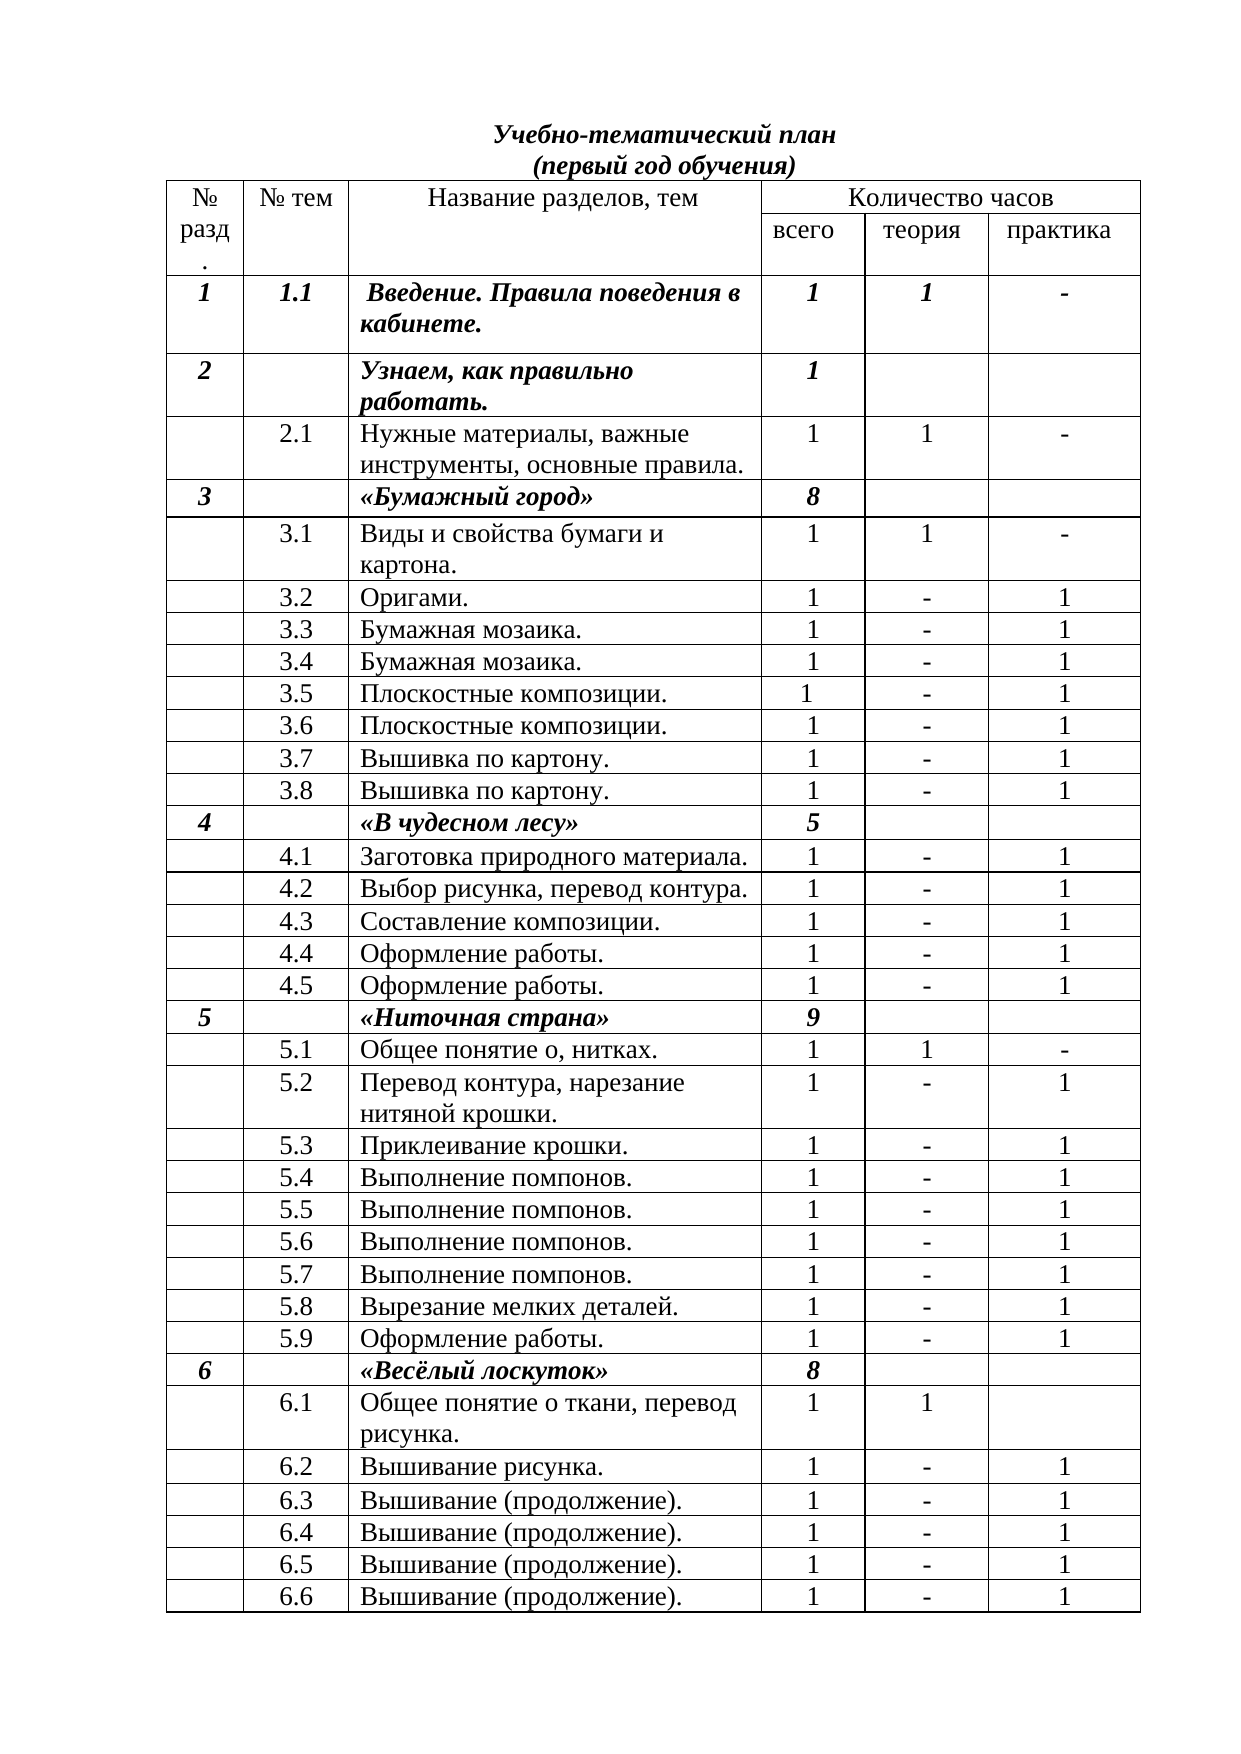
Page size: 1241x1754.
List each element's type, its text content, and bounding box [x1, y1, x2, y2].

table_cell Вырезание мелких деталей. [349, 1290, 761, 1321]
table_cell 1 [762, 1386, 864, 1449]
table_cell Перевод контура, нарезание нитяной крошки. [349, 1066, 761, 1128]
table_cell 1 [866, 1386, 988, 1449]
table_cell 1 [866, 1034, 988, 1064]
table_cell - [989, 417, 1140, 479]
table_cell 1 [762, 1034, 864, 1064]
table_cell 1 [989, 1193, 1140, 1224]
table_header № тем [244, 181, 348, 275]
table_cell 3 [167, 480, 243, 516]
table_cell 3.3 [244, 613, 348, 644]
table_cell Вышивание (продолжение). [349, 1484, 761, 1515]
table_cell [167, 1516, 243, 1547]
table_cell 9 [762, 1001, 864, 1032]
table_cell [167, 1290, 243, 1321]
table_cell - [866, 710, 988, 741]
table_cell 1 [989, 1129, 1140, 1160]
table_cell [167, 969, 243, 1000]
table_cell Выполнение помпонов. [349, 1193, 761, 1224]
table_cell Составление композиции. [349, 905, 761, 936]
table_cell 5.6 [244, 1226, 348, 1257]
table_cell 1 [762, 1548, 864, 1579]
table_cell 1 [762, 581, 864, 612]
table_cell 1 [989, 774, 1140, 805]
table_cell Выполнение помпонов. [349, 1226, 761, 1257]
table_cell [167, 1580, 243, 1611]
table_cell 3.5 [244, 677, 348, 708]
table_cell «Ниточная страна» [349, 1001, 761, 1032]
table_cell 1 [989, 1226, 1140, 1257]
table_cell [989, 1354, 1140, 1385]
table_cell Плоскостные композиции. [349, 710, 761, 741]
table_cell 3.1 [244, 518, 348, 580]
table_cell Бумажная мозаика. [349, 613, 761, 644]
table_cell - [866, 1516, 988, 1547]
table_cell 6.2 [244, 1450, 348, 1483]
table_cell [167, 613, 243, 644]
table_cell Общее понятие о ткани, перевод рисунка. [349, 1386, 761, 1449]
table_cell 6.4 [244, 1516, 348, 1547]
table_cell Приклеивание крошки. [349, 1129, 761, 1160]
table_cell 1 [762, 1322, 864, 1353]
table_cell - [866, 1161, 988, 1192]
table_cell [244, 806, 348, 839]
table_cell Бумажная мозаика. [349, 645, 761, 676]
table_cell 2 [167, 354, 243, 416]
table_cell 6.1 [244, 1386, 348, 1449]
table_cell 1 [762, 1258, 864, 1289]
table_cell Выполнение помпонов. [349, 1258, 761, 1289]
text Учебно-тематический план [177, 118, 1152, 149]
table_cell - [866, 905, 988, 936]
table_cell 1 [762, 276, 864, 353]
table_cell «В чудесном лесу» [349, 806, 761, 839]
table_cell Плоскостные композиции. [349, 677, 761, 708]
text (первый год обучения) [177, 149, 1152, 180]
table_cell [167, 1129, 243, 1160]
table_cell 1 [989, 613, 1140, 644]
table_cell 1.1 [244, 276, 348, 353]
table_cell 1 [167, 276, 243, 353]
table_cell 1 [989, 677, 1140, 708]
table_cell Выполнение помпонов. [349, 1161, 761, 1192]
table_cell 1 [989, 1066, 1140, 1128]
table_cell - [989, 1034, 1140, 1064]
table_cell [989, 806, 1140, 839]
table_cell 1 [989, 1580, 1140, 1611]
table_cell - [866, 1129, 988, 1160]
table_cell [167, 937, 243, 968]
table_cell 8 [762, 480, 864, 516]
table_cell - [989, 276, 1140, 353]
table_cell 1 [762, 1484, 864, 1515]
table_header № разд. [167, 181, 243, 275]
table_cell 6.3 [244, 1484, 348, 1515]
table_cell 1 [989, 969, 1140, 1000]
table_cell [244, 1354, 348, 1385]
table_cell 1 [989, 937, 1140, 968]
table_cell - [866, 774, 988, 805]
table_cell [989, 1001, 1140, 1032]
table_cell [167, 1034, 243, 1064]
table_cell - [866, 937, 988, 968]
table_cell - [866, 1580, 988, 1611]
table_cell [167, 873, 243, 904]
table_cell 1 [762, 1066, 864, 1128]
table_cell Вышивка по картону. [349, 774, 761, 805]
table_cell 1 [762, 354, 864, 416]
table_cell Узнаем, как правильно работать. [349, 354, 761, 416]
table_cell 1 [989, 905, 1140, 936]
table_cell 1 [762, 840, 864, 871]
table_cell 1 [989, 710, 1140, 741]
table_cell [167, 1066, 243, 1128]
table_cell 5.1 [244, 1034, 348, 1064]
table_cell всего [762, 214, 864, 275]
table_cell Вышивание (продолжение). [349, 1580, 761, 1611]
table_cell 1 [762, 677, 864, 708]
table_header Количество часов [762, 181, 1140, 213]
table_cell [167, 1484, 243, 1515]
table_cell 5.5 [244, 1193, 348, 1224]
table_cell - [866, 1484, 988, 1515]
table_cell [167, 1226, 243, 1257]
table_cell Оформление работы. [349, 937, 761, 968]
table_cell [866, 354, 988, 416]
table_cell 1 [762, 417, 864, 479]
table_cell [167, 1161, 243, 1192]
table_cell 1 [762, 937, 864, 968]
table_cell 1 [762, 774, 864, 805]
table_cell Вышивание (продолжение). [349, 1516, 761, 1547]
table_cell 1 [989, 645, 1140, 676]
table_cell «Бумажный город» [349, 480, 761, 516]
table_cell 1 [989, 1290, 1140, 1321]
table_cell - [866, 1226, 988, 1257]
table_cell 3.8 [244, 774, 348, 805]
table_cell 4 [167, 806, 243, 839]
table_cell 1 [762, 645, 864, 676]
table_cell 1 [989, 1484, 1140, 1515]
table_cell 1 [762, 613, 864, 644]
table_cell 1 [989, 581, 1140, 612]
table_cell 1 [762, 518, 864, 580]
table_cell - [989, 518, 1140, 580]
table_cell [167, 518, 243, 580]
table_cell 4.5 [244, 969, 348, 1000]
table_cell «Весёлый лоскуток» [349, 1354, 761, 1385]
table_cell 5.3 [244, 1129, 348, 1160]
table_cell - [866, 840, 988, 871]
table_cell 1 [762, 1516, 864, 1547]
table_cell - [866, 645, 988, 676]
table_cell Вышивание (продолжение). [349, 1548, 761, 1579]
table_cell - [866, 969, 988, 1000]
table_cell [167, 1548, 243, 1579]
table_cell [989, 480, 1140, 516]
table_cell - [866, 1066, 988, 1128]
table_cell 1 [762, 1161, 864, 1192]
table_cell 1 [989, 1258, 1140, 1289]
table_cell 1 [762, 969, 864, 1000]
table_cell [167, 774, 243, 805]
table_cell Заготовка природного материала. [349, 840, 761, 871]
table_cell [989, 1386, 1140, 1449]
table_cell 5.7 [244, 1258, 348, 1289]
table_cell [167, 677, 243, 708]
table_cell Оригами. [349, 581, 761, 612]
table_cell 1 [866, 518, 988, 580]
table_cell 1 [762, 1129, 864, 1160]
table_cell [167, 1322, 243, 1353]
table_cell - [866, 1322, 988, 1353]
table_cell 1 [762, 1450, 864, 1483]
table_cell Общее понятие о, нитках. [349, 1034, 761, 1064]
table_cell 6 [167, 1354, 243, 1385]
table_cell [167, 417, 243, 479]
table_cell [167, 905, 243, 936]
table_cell Нужные материалы, важные инструменты, основные правила. [349, 417, 761, 479]
table_cell 1 [762, 905, 864, 936]
table_cell 5.2 [244, 1066, 348, 1128]
table_cell 1 [866, 417, 988, 479]
table_cell 1 [989, 840, 1140, 871]
table_cell - [866, 1450, 988, 1483]
table_cell 6.6 [244, 1580, 348, 1611]
table_cell [866, 806, 988, 839]
table_cell Выбор рисунка, перевод контура. [349, 873, 761, 904]
table_cell 1 [989, 742, 1140, 773]
table_header Название разделов, тем [349, 181, 761, 275]
table_cell - [866, 677, 988, 708]
table_cell - [866, 1193, 988, 1224]
table_cell [866, 1001, 988, 1032]
table_cell Введение. Правила поведения в кабинете. [349, 276, 761, 353]
table_cell 5.8 [244, 1290, 348, 1321]
table_cell 1 [989, 1516, 1140, 1547]
table_cell Вышивание рисунка. [349, 1450, 761, 1483]
table_cell Оформление работы. [349, 969, 761, 1000]
table_cell - [866, 742, 988, 773]
table_cell [866, 1354, 988, 1385]
table_cell 4.4 [244, 937, 348, 968]
table_cell 1 [762, 1226, 864, 1257]
table_cell 1 [989, 1322, 1140, 1353]
table_cell 3.4 [244, 645, 348, 676]
table_cell 6.5 [244, 1548, 348, 1579]
table_cell - [866, 581, 988, 612]
table_cell 3.2 [244, 581, 348, 612]
table_cell Оформление работы. [349, 1322, 761, 1353]
table_cell 2.1 [244, 417, 348, 479]
table_cell [167, 710, 243, 741]
table_cell 3.6 [244, 710, 348, 741]
table_cell - [866, 1258, 988, 1289]
table_cell [989, 354, 1140, 416]
table_cell [167, 1193, 243, 1224]
table_cell 1 [762, 710, 864, 741]
table_cell 1 [762, 873, 864, 904]
table_cell 1 [762, 1580, 864, 1611]
table_cell 4.3 [244, 905, 348, 936]
table_cell 1 [762, 1193, 864, 1224]
table_cell 1 [762, 1290, 864, 1321]
table_cell - [866, 1548, 988, 1579]
table_cell - [866, 613, 988, 644]
table_cell [167, 581, 243, 612]
table_cell [167, 840, 243, 871]
table_cell Виды и свойства бумаги и картона. [349, 518, 761, 580]
table_cell [167, 1450, 243, 1483]
table_cell 5 [167, 1001, 243, 1032]
table_cell [866, 480, 988, 516]
table_cell теория [866, 214, 988, 275]
table_cell 5.9 [244, 1322, 348, 1353]
table_cell [167, 1386, 243, 1449]
table_cell [244, 480, 348, 516]
table_cell 1 [866, 276, 988, 353]
table_cell Вышивка по картону. [349, 742, 761, 773]
table_cell - [866, 1290, 988, 1321]
table_cell 1 [989, 1450, 1140, 1483]
table_cell [244, 354, 348, 416]
table_cell [167, 645, 243, 676]
table_cell 4.2 [244, 873, 348, 904]
table_cell 5.4 [244, 1161, 348, 1192]
table_cell 3.7 [244, 742, 348, 773]
table_cell 4.1 [244, 840, 348, 871]
table_cell 1 [989, 873, 1140, 904]
table_cell [167, 742, 243, 773]
table_cell [167, 1258, 243, 1289]
table_cell 1 [762, 742, 864, 773]
table_cell 1 [989, 1548, 1140, 1579]
table_cell 8 [762, 1354, 864, 1385]
table_cell 5 [762, 806, 864, 839]
table_cell - [866, 873, 988, 904]
table_cell 1 [989, 1161, 1140, 1192]
table_cell практика [989, 214, 1140, 275]
table_cell [244, 1001, 348, 1032]
